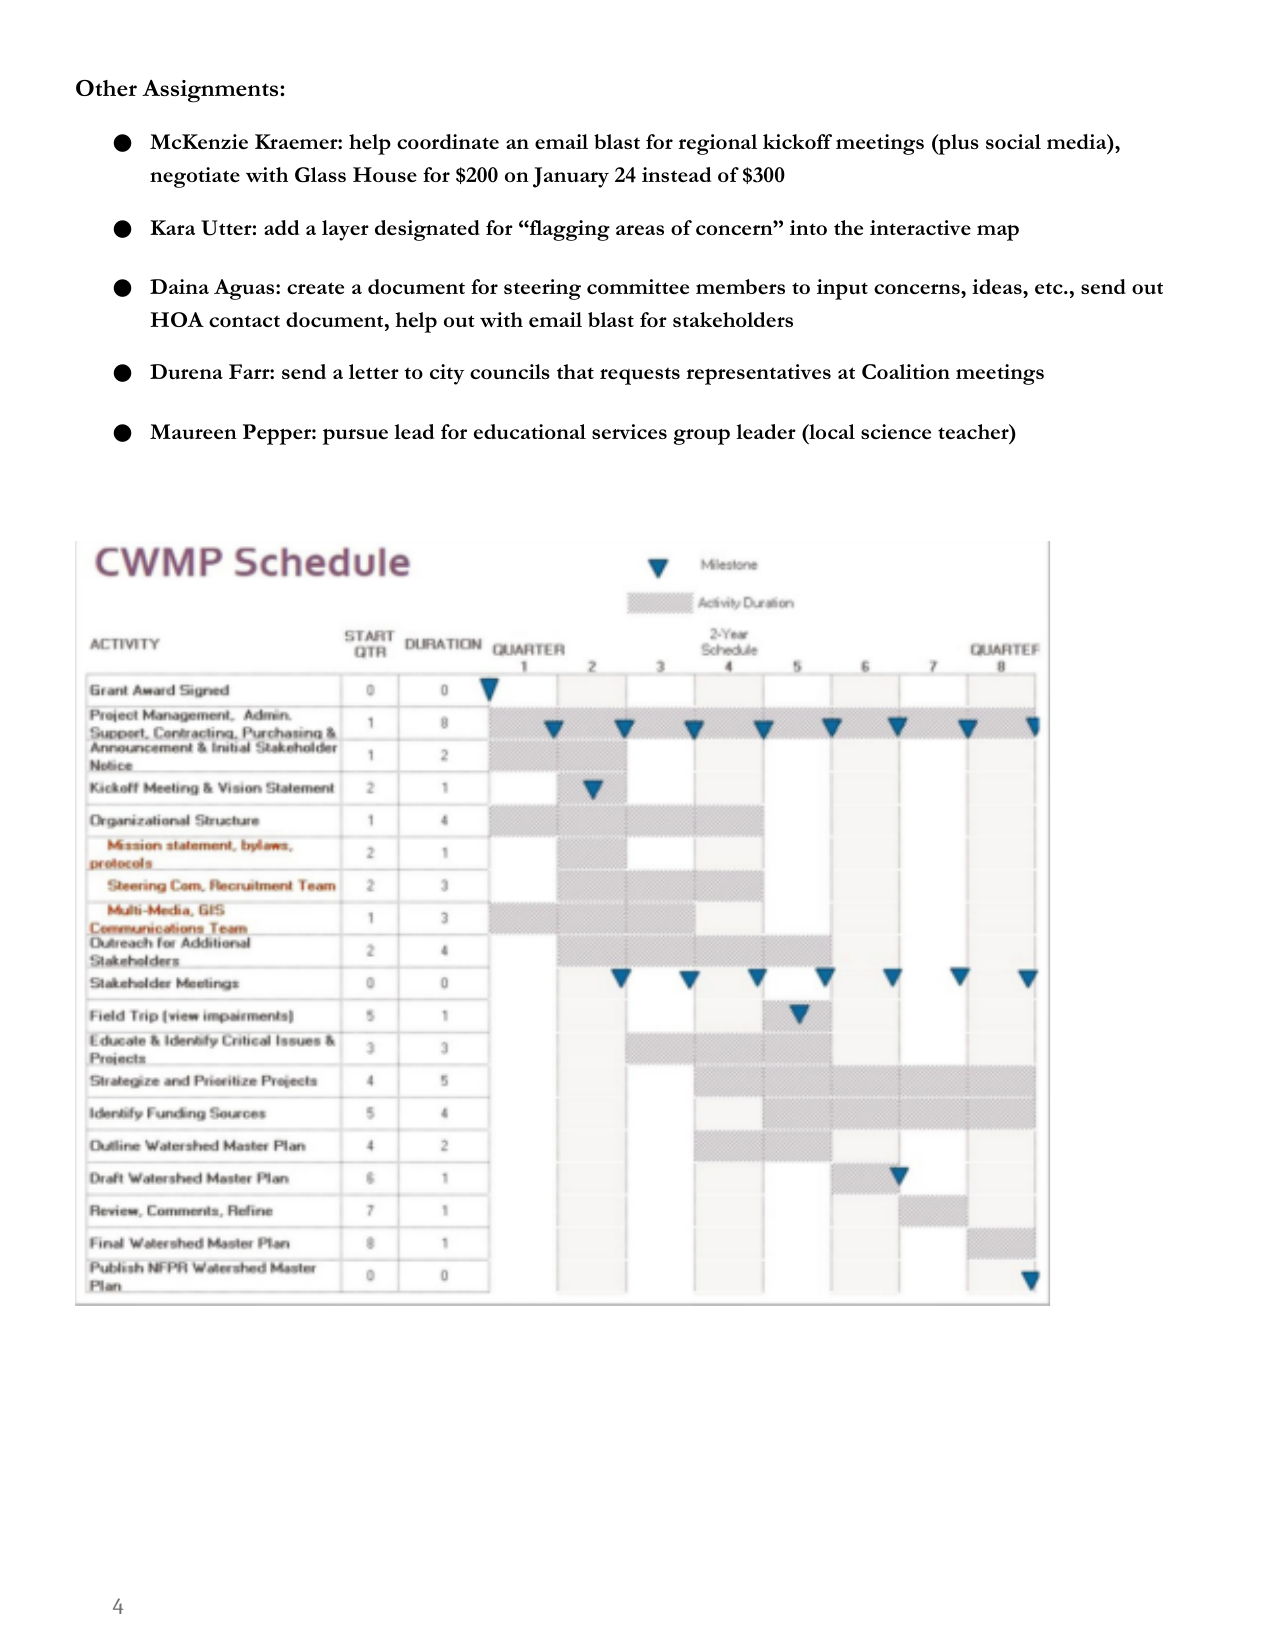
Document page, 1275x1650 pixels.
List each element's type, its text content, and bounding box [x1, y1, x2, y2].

list Kara Utter: add a layer designated for “flagging areas of concern” into the interactive map [112, 201, 1200, 248]
picture [75, 541, 1050, 1306]
list Durena Farr: send a letter to city councils that requests representatives at Coalition meetings [112, 346, 1200, 393]
list Daina Aguas: create a document for steering committee members to input concerns, ideas, etc., send out HOA contact document, help out with email blast for stakeholders [112, 260, 1200, 333]
list Maureen Pepper: pursue lead for educational services group leader (local science teacher) [112, 405, 1200, 452]
text Other Assignments: [75, 75, 1200, 103]
list McKenzie Kraemer: help coordinate an email blast for regional kickoff meetings (plus social media), negotiate with Glass House for $200 on January 24 instead of $300 [112, 116, 1200, 188]
